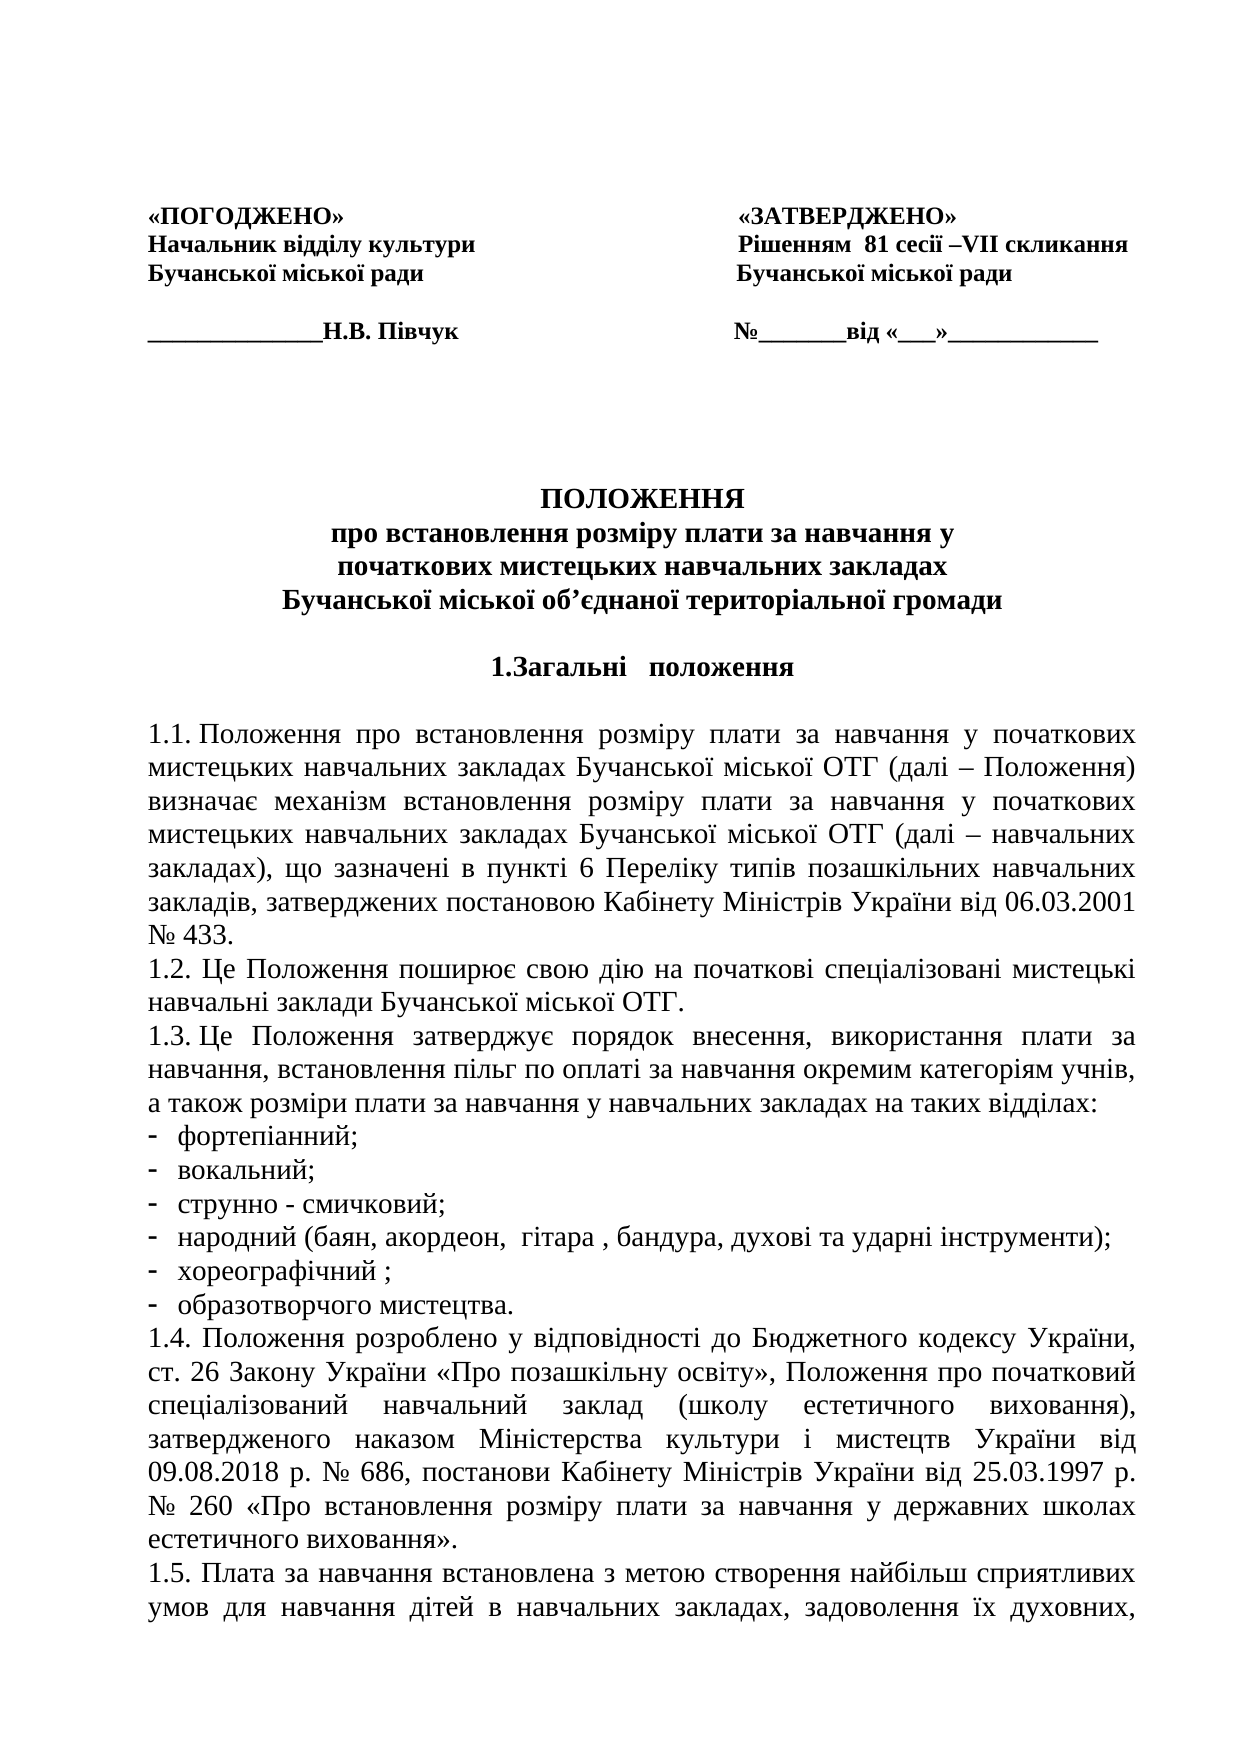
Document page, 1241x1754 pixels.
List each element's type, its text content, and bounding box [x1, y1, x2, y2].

list образотворчого мистецтва. [148, 1287, 1137, 1320]
text початкових мистецьких навчальних закладах [148, 548, 1137, 582]
list вокальний; [148, 1152, 1137, 1186]
text «ПОГОДЖЕНО» «ЗАТВЕРДЖЕНО» [148, 201, 1137, 229]
list хореографічний ; [148, 1253, 1137, 1287]
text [148, 1555, 1137, 1622]
text Бучанської міської ради Бучанської міської ради [148, 258, 1137, 287]
text 1.3. Це Положення затверджує порядок внесення, використання плати за навчання, встановлення пільг по оплаті за навчання окремим категоріям учнів, а також розміри плати за навчання у навчальних закладах на таких відділах: [148, 1018, 1137, 1118]
text 1.Загальні положення [148, 649, 1137, 682]
text Бучанської міської об’єднаної територіальної громади [148, 582, 1137, 615]
text 1.4. Положення розроблено у відповідності до Бюджетного кодексу України, ст. 26 Закону України «Про позашкільну освіту», Положення про початковий спеціалізований навчальний заклад (школу естетичного виховання), затвердженого наказом Міністерства культури і мистецтв України від 09.08.2018 р. № 686, постанови Кабінету Міністрів України від 25.03.1997 р. № 260 «Про встановлення розміру плати за навчання у державних школах естетичного виховання». [148, 1320, 1137, 1555]
text Начальник відділу культури Рішенням 81 сесії –VІІ скликання [148, 229, 1137, 258]
text про встановлення розміру плати за навчання у [148, 515, 1137, 548]
list народний (баян, акордеон, гітара , бандура, духові та ударні інструменти); [148, 1219, 1137, 1253]
text ______________Н.В. Півчук №_______від «___»____________ [148, 316, 1137, 344]
list струнно - смичковий; [148, 1186, 1137, 1219]
list фортепіанний; [148, 1118, 1137, 1152]
text ПОЛОЖЕННЯ [148, 481, 1137, 515]
text 1.1. Положення про встановлення розміру плати за навчання у початкових мистецьких навчальних закладах Бучанської міської ОТГ (далі – Положення) визначає механізм встановлення розміру плати за навчання у початкових мистецьких навчальних закладах Бучанської міської ОТГ (далі – навчальних закладах), що зазначені в пункті 6 Переліку типів позашкільних навчальних закладів, затверджених постановою Кабінету Міністрів України від 06.03.2001 № 433. [148, 716, 1137, 951]
text 1.2. Це Положення поширює свою дію на початкові спеціалізовані мистецькі навчальні заклади Бучанської міської ОТГ. [148, 951, 1137, 1018]
